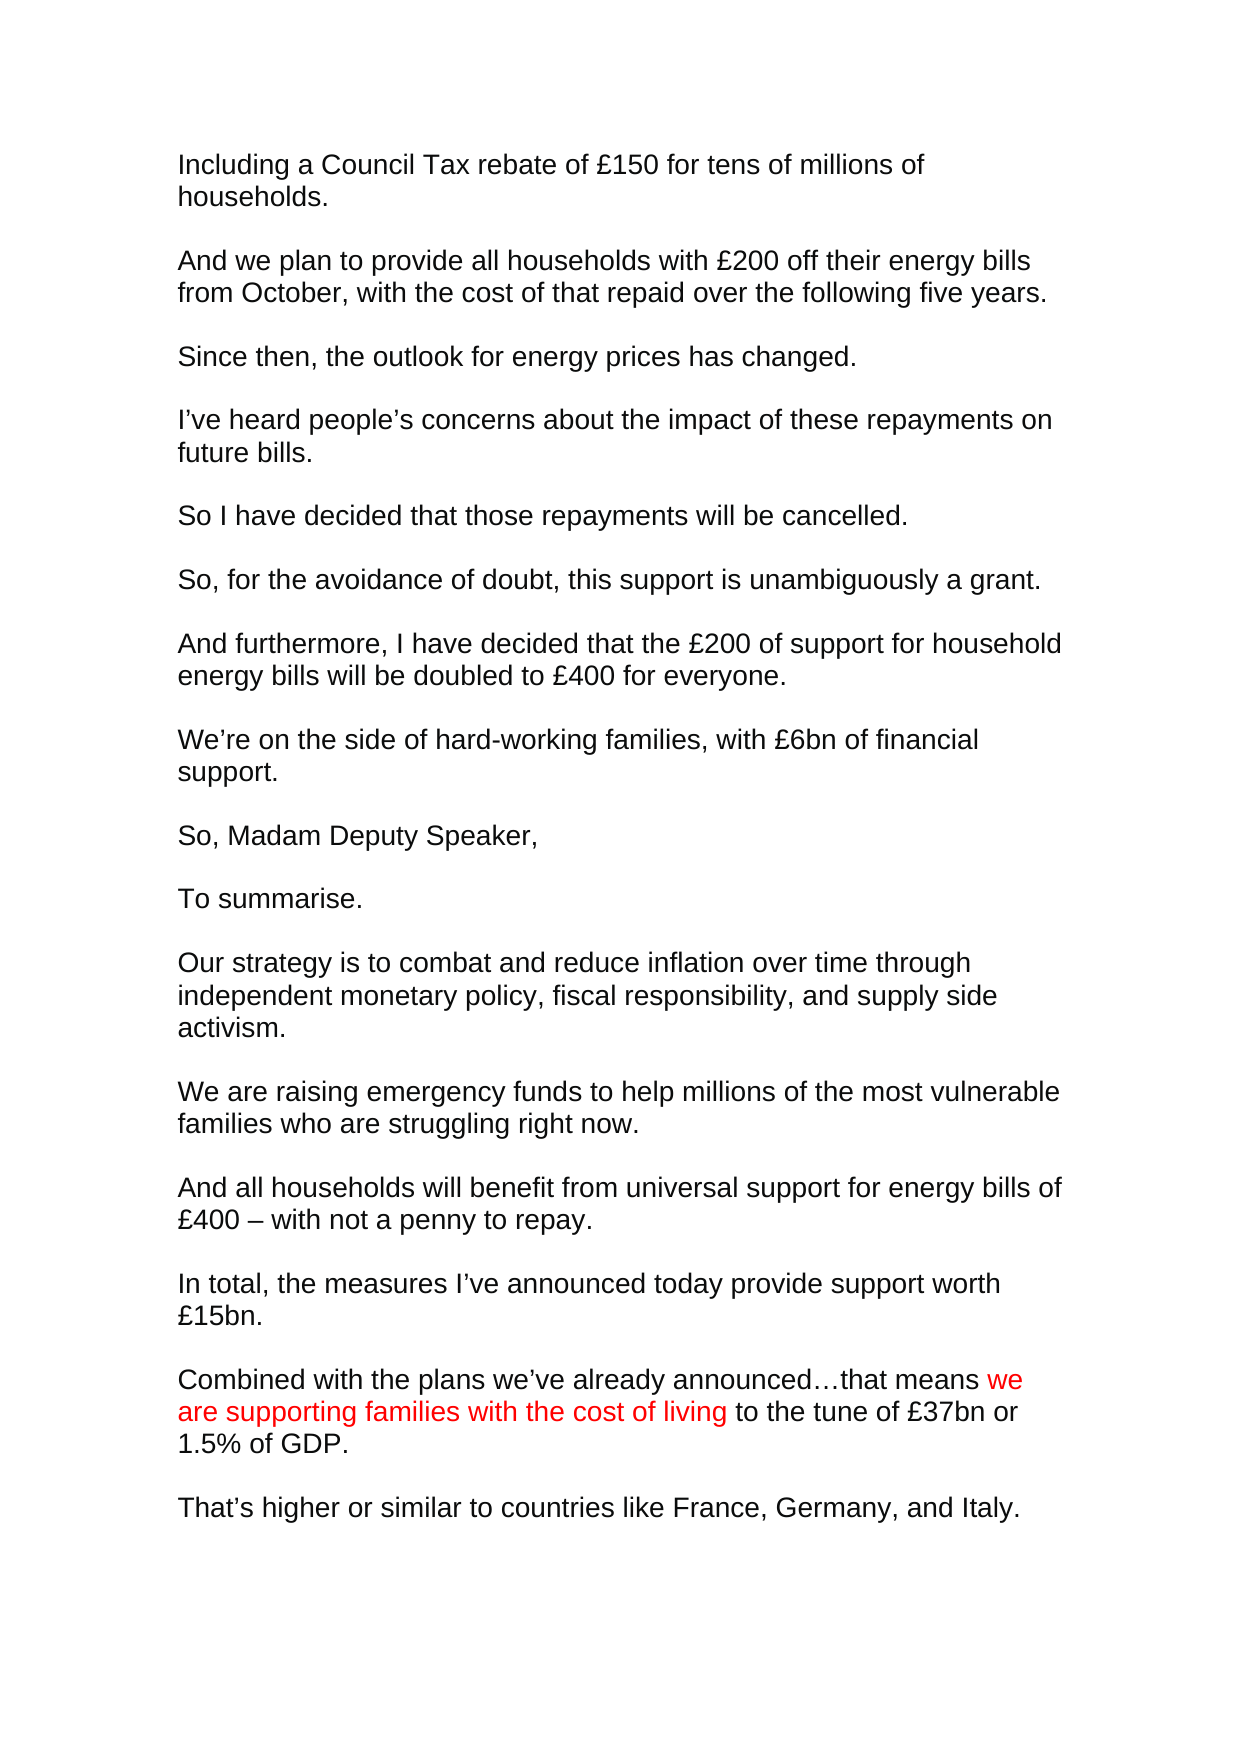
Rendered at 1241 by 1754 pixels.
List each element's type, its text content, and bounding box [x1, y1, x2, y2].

text I’ve heard people’s concerns about the impact of these repayments on future bills. [177, 403, 1063, 468]
text Since then, the outlook for energy prices has changed. [177, 340, 1063, 372]
text Our strategy is to combat and reduce inflation over time through independent monetary policy, fiscal responsibility, and supply side activism. [177, 946, 1063, 1043]
text To summarise. [177, 882, 1063, 915]
text That’s higher or similar to countries like France, Germany, and Italy. [177, 1491, 1063, 1523]
text Combined with the plans we’ve already announced…that means we are supporting families with the cost of living to the tune of £37bn or 1.5% of GDP. [177, 1363, 1063, 1460]
text So I have decided that those repayments will be cancelled. [177, 499, 1063, 532]
text And furthermore, I have decided that the £200 of support for household energy bills will be doubled to £400 for everyone. [177, 627, 1063, 691]
text In total, the measures I’ve announced today provide support worth £15bn. [177, 1267, 1063, 1331]
text And all households will benefit from universal support for energy bills of £400 – with not a penny to repay. [177, 1171, 1063, 1235]
text So, Madam Deputy Speaker, [177, 819, 1063, 851]
text Including a Council Tax rebate of £150 for tens of millions of households. [177, 148, 1063, 212]
text We are raising emergency funds to help millions of the most vulnerable families who are struggling right now. [177, 1074, 1063, 1139]
text And we plan to provide all households with £200 off their energy bills from October, with the cost of that repaid over the following five years. [177, 244, 1063, 308]
text We’re on the side of hard-working families, with £6bn of financial support. [177, 723, 1063, 787]
text So, for the avoidance of doubt, this support is unambiguously a grant. [177, 563, 1063, 595]
